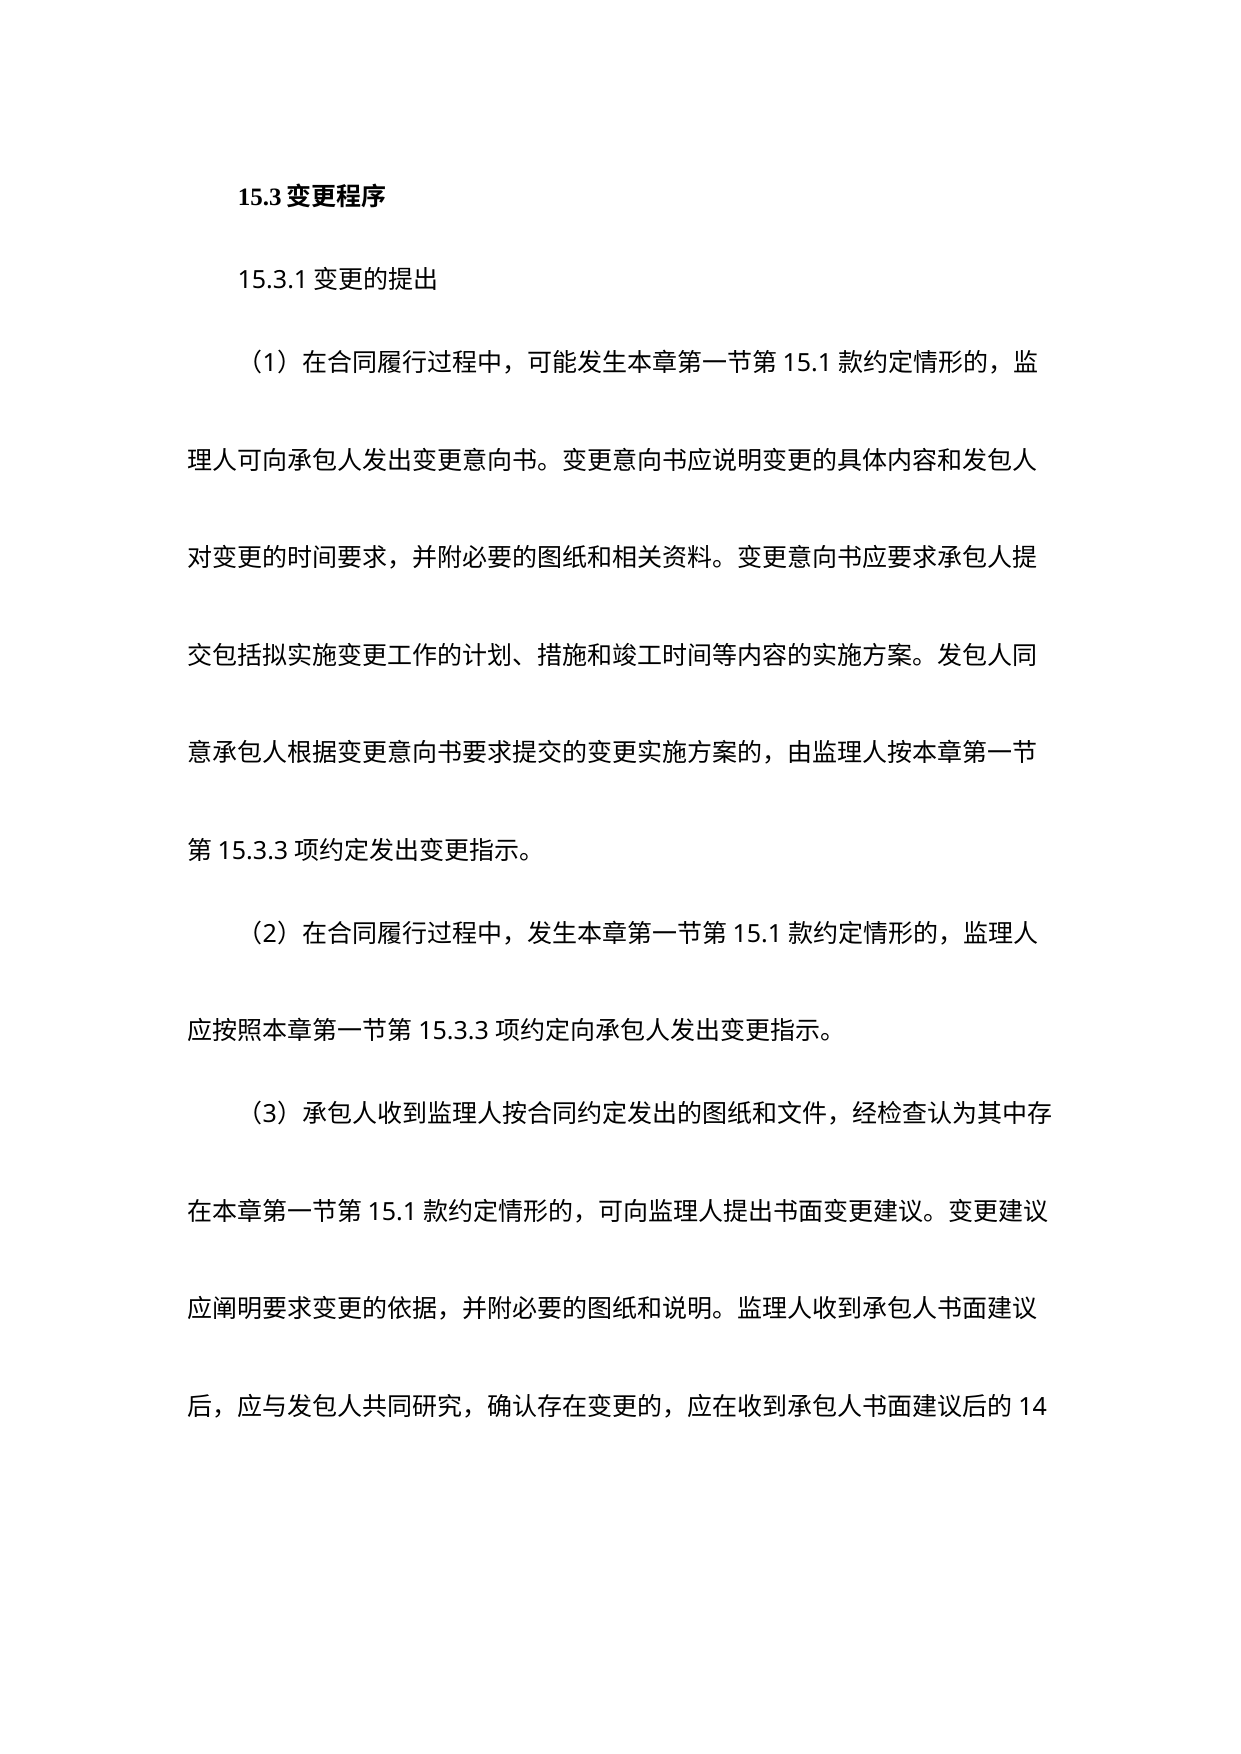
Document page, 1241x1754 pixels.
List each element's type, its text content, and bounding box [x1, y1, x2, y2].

text （2）在合同履行过程中，发生本章第一节第 15.1 款约定情形的，监理人应按照本章第一节第 15.3.3 项约定向承包人发出变更指示。 [187, 899, 1053, 1061]
text 15.3.1变更的提出 [187, 245, 1053, 310]
text （1）在合同履行过程中，可能发生本章第一节第 15.1 款约定情形的，监理人可向承包人发出变更意向书。变更意向书应说明变更的具体内容和发包人对变更的时间要求，并附必要的图纸和相关资料。变更意向书应要求承包人提交包括拟实施变更工作的计划、措施和竣工时间等内容的实施方案。发包人同意承包人根据变更意向书要求提交的变更实施方案的，由监理人按本章第一节第15.3.3 项约定发出变更指示。 [187, 328, 1053, 881]
text 15.3变更程序 [187, 162, 1053, 227]
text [187, 1079, 1053, 1437]
